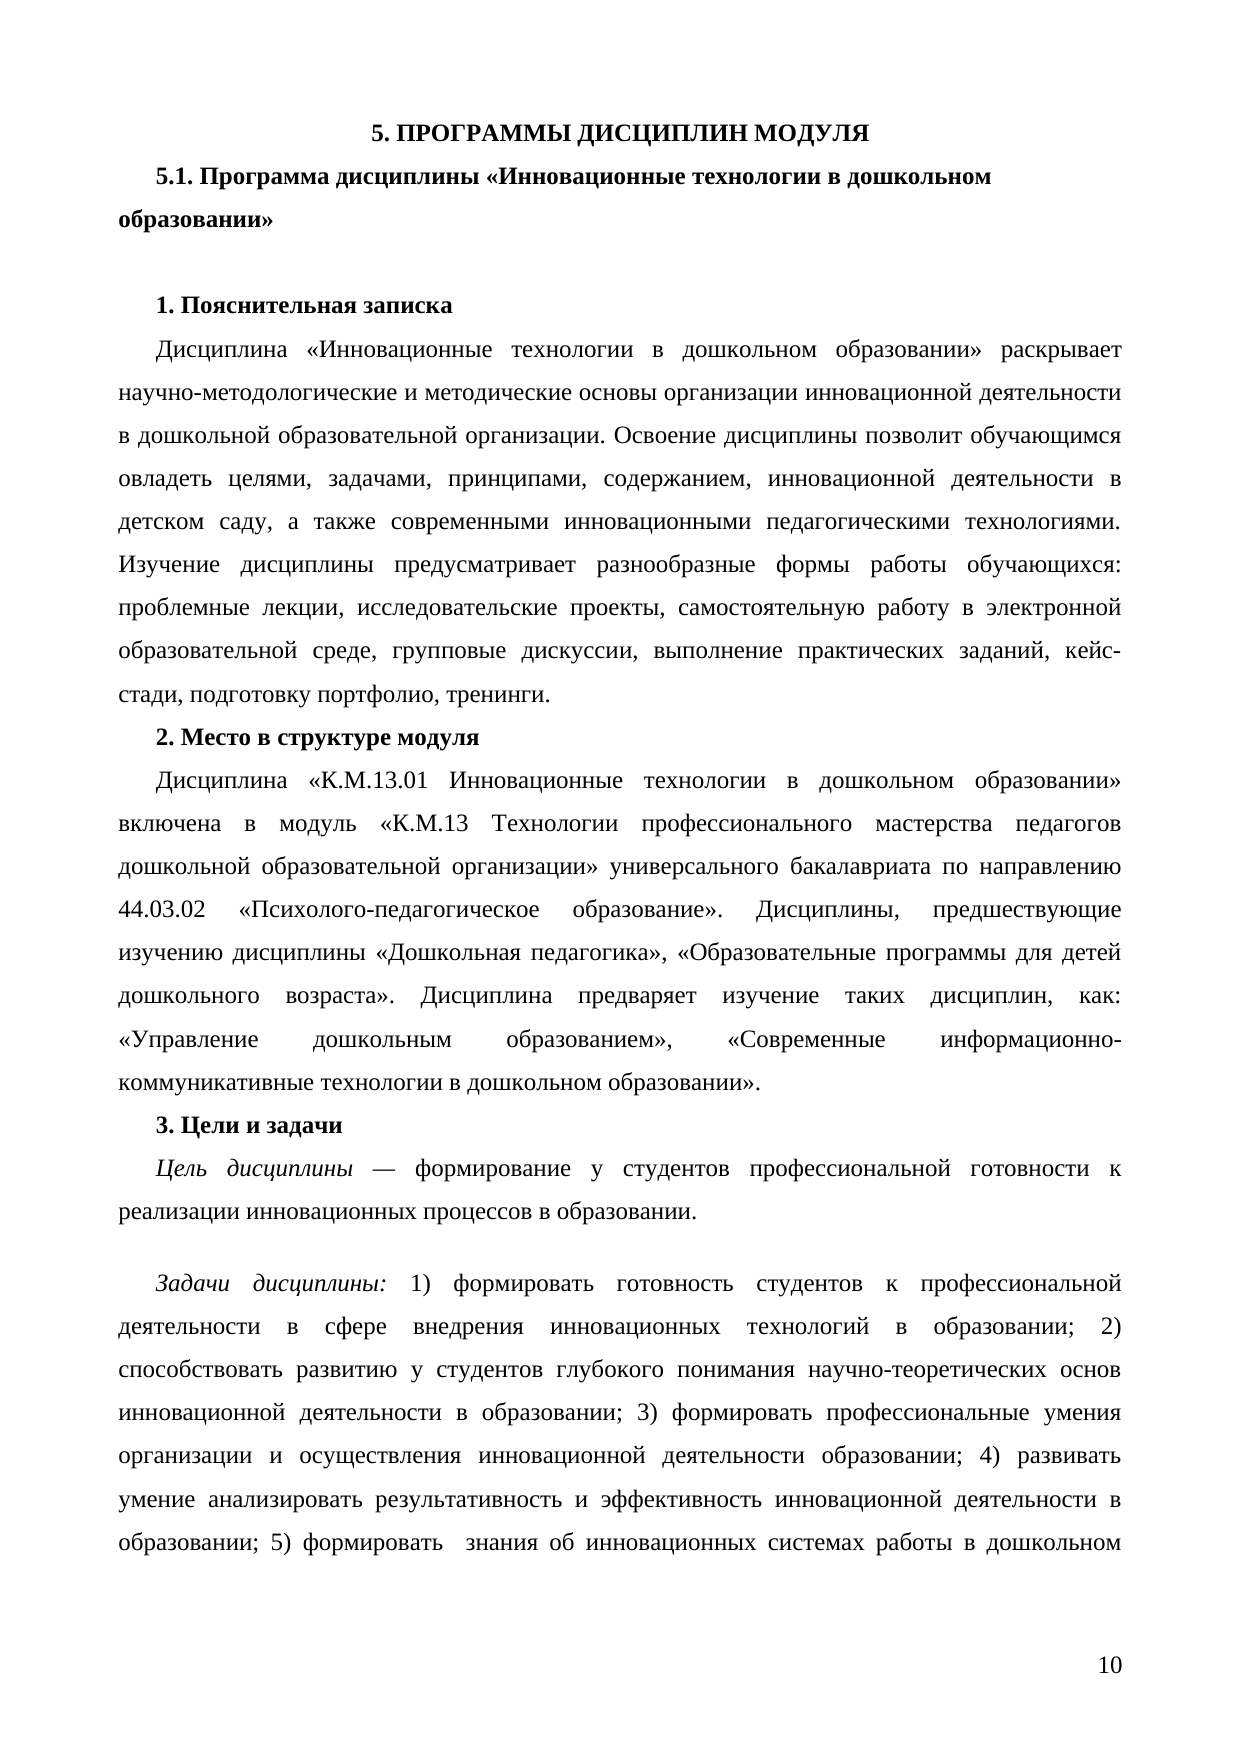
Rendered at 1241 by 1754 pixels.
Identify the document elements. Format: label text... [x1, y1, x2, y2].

subtitle 5. ПРОГРАММЫ ДИСЦИПЛИН МОДУЛЯ [118, 118, 1122, 147]
subtitle 1. Пояснительная записка [118, 291, 1122, 319]
text Дисциплина «К.М.13.01 Инновационные технологии в дошкольном образовании» включена в модуль «К.М.13 Технологии профессионального мастерства педагогов дошкольной образовательной организации» универсального бакалавриата по направлению 44.03.02 «Психолого-педагогическое образование». Дисциплины, предшествующие изучению дисциплины «Дошкольная педагогика», «Образовательные программы для детей дошкольного возраста». Дисциплина предваряет изучение таких дисциплин, как: «Управление дошкольным образованием», «Современные информационно-коммуникативные технологии в дошкольном образовании». [118, 765, 1122, 1096]
text Цель дисциплины — формирование у студентов профессиональной готовности к реализации инновационных процессов в образовании. [118, 1153, 1122, 1225]
subtitle 3. Цели и задачи [118, 1110, 1122, 1139]
text Дисциплина «Инновационные технологии в дошкольном образовании» раскрывает научно-методологические и методические основы организации инновационной деятельности в дошкольной образовательной организации. Освоение дисциплины позволит обучающимся овладеть целями, задачами, принципами, содержанием, инновационной деятельности в детском саду, а также современными инновационными педагогическими технологиями. Изучение дисциплины предусматривает разнообразные формы работы обучающихся: проблемные лекции, исследовательские проекты, самостоятельную работу в электронной образовательной среде, групповые дискуссии, выполнение практических заданий, кейс-стади, подготовку портфолио, тренинги. [118, 334, 1122, 707]
subtitle 5.1. Программа дисциплины «Инновационные технологии в дошкольном образовании» [118, 161, 1122, 233]
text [118, 1268, 1122, 1556]
subtitle 2. Место в структуре модуля [118, 722, 1122, 751]
